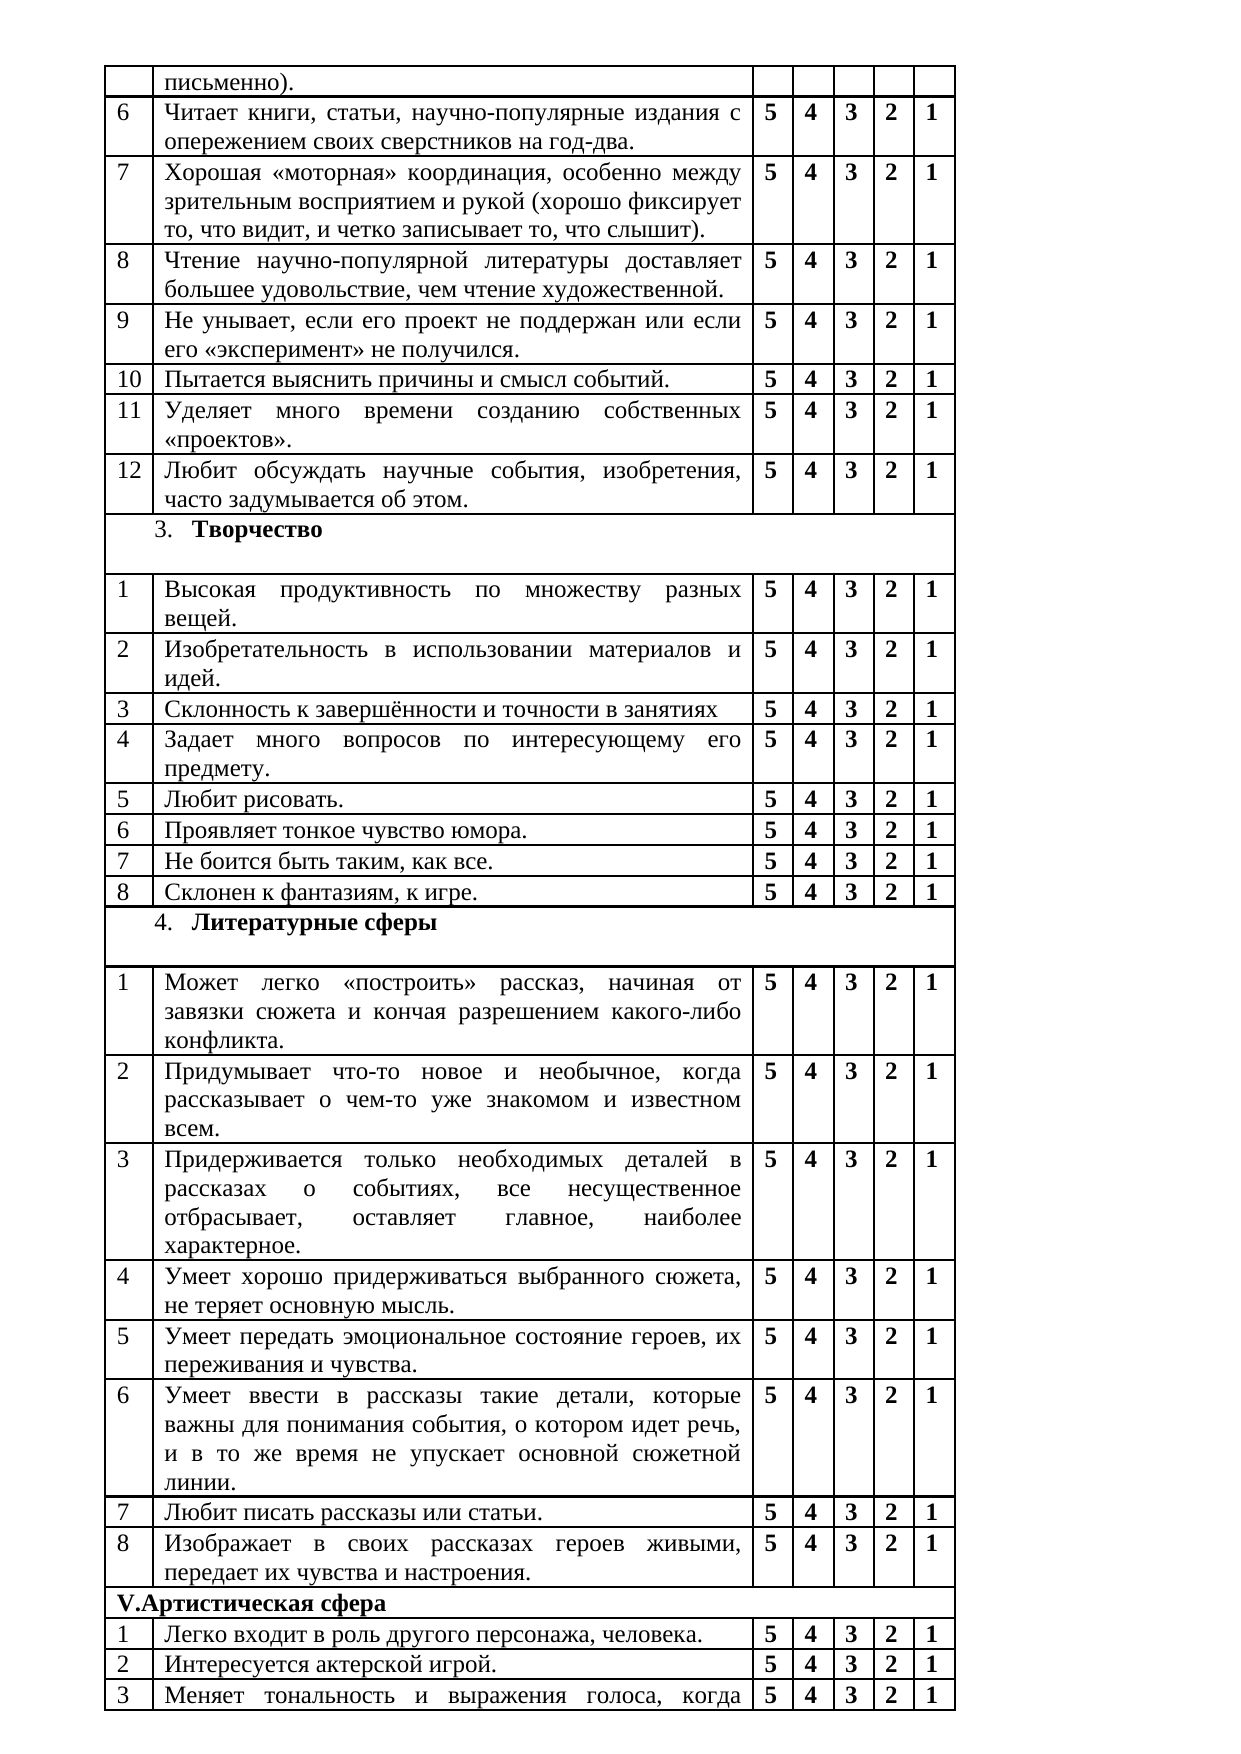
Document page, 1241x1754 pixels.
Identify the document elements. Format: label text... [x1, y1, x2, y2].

table_cell 5 [754, 395, 792, 453]
table_cell 2 [875, 305, 913, 362]
table_cell 4 [794, 1380, 833, 1495]
table_cell 3 [835, 1261, 873, 1319]
table_cell 1 [106, 575, 152, 632]
table_cell 4 [794, 1650, 833, 1678]
table_cell 10 [106, 365, 152, 393]
table_cell Умеет хорошо придерживаться выбранного сюжета, не теряет основную мысль. [154, 1261, 752, 1319]
table_cell 1 [915, 98, 954, 155]
table_cell Хорошая «моторная» координация, особенно между зрительным восприятием и рукой (хорошо фиксирует то, что видит, и четко записывает то, что слышит). [154, 157, 752, 243]
table_cell 4 [794, 1144, 833, 1259]
table_cell 2 [875, 694, 913, 722]
table_cell Изобретательность в использовании материалов и идей. [154, 634, 752, 692]
table_cell 5 [754, 1619, 792, 1647]
table_cell 3 [835, 395, 873, 453]
table_cell 2 [875, 1650, 913, 1678]
table_cell 1 [915, 305, 954, 362]
table_cell Склонен к фантазиям, к игре. [154, 877, 752, 905]
table_cell 5 [754, 67, 792, 95]
table_cell 1 [915, 846, 954, 874]
table_cell Интересуется актерской игрой. [154, 1650, 752, 1678]
table_cell 2 [875, 1321, 913, 1378]
table_cell V.Артистическая сфера [106, 1588, 954, 1617]
table_cell 5 [754, 784, 792, 813]
table_cell Не боится быть таким, как все. [154, 846, 752, 874]
table_cell 3 [835, 725, 873, 782]
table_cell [154, 67, 752, 95]
table_cell Любит писать рассказы или статьи. [154, 1498, 752, 1526]
table_cell 4 [794, 1680, 833, 1709]
table_cell 1 [915, 1144, 954, 1259]
table_cell 4 [794, 877, 833, 905]
table_cell 1 [915, 395, 954, 453]
table_cell 5 [754, 305, 792, 362]
table_cell 1 [915, 784, 954, 813]
table_cell 5 [754, 245, 792, 303]
table_cell 3 [835, 157, 873, 243]
table_cell Задает много вопросов по интересующему его предмету. [154, 725, 752, 782]
table_cell 4 [794, 725, 833, 782]
table_cell 4 [794, 694, 833, 722]
table_cell 3 [835, 305, 873, 362]
table_cell 2 [875, 1380, 913, 1495]
table_cell 3 [106, 1680, 152, 1709]
table_cell 5 [754, 634, 792, 692]
table_cell 1 [915, 725, 954, 782]
table_cell Умеет ввести в рассказы такие детали, которые важны для понимания события, о котором идет речь, и в то же время не упускает основной сюжетной линии. [154, 1380, 752, 1495]
table_cell 1 [915, 67, 954, 95]
table_cell 2 [875, 1498, 913, 1526]
table_cell 1 [915, 1380, 954, 1495]
table_cell 5 [754, 157, 792, 243]
table_cell 3 [835, 1380, 873, 1495]
table_cell 1 [915, 1650, 954, 1678]
table_cell 4 [794, 245, 833, 303]
table_cell 2 [875, 725, 913, 782]
table_cell 3 [835, 1056, 873, 1142]
table_cell 6 [106, 98, 152, 155]
table_cell 4 [794, 1056, 833, 1142]
table_cell 6 [106, 1380, 152, 1495]
table_cell Чтение научно-популярной литературы доставляет большее удовольствие, чем чтение художественной. [154, 245, 752, 303]
table_cell 4 [794, 395, 833, 453]
table_cell Склонность к завершённости и точности в занятиях [154, 694, 752, 722]
table_cell 5 [754, 1680, 792, 1709]
table_cell 4 [794, 575, 833, 632]
table_cell 2 [875, 968, 913, 1054]
table_cell 2 [875, 1144, 913, 1259]
table_cell 1 [915, 1498, 954, 1526]
table_cell 3 [835, 846, 873, 874]
table_cell 1 [915, 968, 954, 1054]
table_cell 8 [106, 877, 152, 905]
table_cell 4 [794, 1528, 833, 1586]
table_cell 1 [915, 365, 954, 393]
table_cell 2 [875, 575, 913, 632]
table_cell 1 [915, 877, 954, 905]
table_cell 4 [794, 305, 833, 362]
table_cell 5 [754, 1056, 792, 1142]
table_cell Любит обсуждать научные события, изобретения, часто задумывается об этом. [154, 455, 752, 512]
table_cell 4 [794, 365, 833, 393]
table_cell 8 [106, 245, 152, 303]
table_cell 1 [915, 1261, 954, 1319]
table_cell 4 [794, 1261, 833, 1319]
table_cell Не унывает, если его проект не поддержан или если его «эксперимент» не получился. [154, 305, 752, 362]
table_cell Изображает в своих рассказах героев живыми, передает их чувства и настроения. [154, 1528, 752, 1586]
table_cell 3 [835, 575, 873, 632]
table_cell 5 [754, 1261, 792, 1319]
table_cell 3 [835, 815, 873, 844]
table_cell 2 [875, 1680, 913, 1709]
table_cell 1 [915, 157, 954, 243]
table_cell Может легко «построить» рассказ, начиная от завязки сюжета и кончая разрешением какого-либо конфликта. [154, 968, 752, 1054]
table_cell Пытается выяснить причины и смысл событий. [154, 365, 752, 393]
table_cell Уделяет много времени созданию собственных «проектов». [154, 395, 752, 453]
table_cell 4 [794, 784, 833, 813]
table_cell 2 [875, 98, 913, 155]
table_cell 1 [915, 575, 954, 632]
table_cell 6 [106, 815, 152, 844]
table_cell 3 [106, 694, 152, 722]
table_cell 2 [875, 1528, 913, 1586]
table_cell 4 [794, 634, 833, 692]
table_cell 7 [106, 1498, 152, 1526]
table_cell 2 [106, 1056, 152, 1142]
table_cell 1 [106, 1619, 152, 1647]
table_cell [154, 1680, 752, 1709]
table_cell 2 [875, 634, 913, 692]
table_cell 4 [794, 455, 833, 512]
table_cell Литературные сферы [106, 908, 954, 965]
table_cell 1 [915, 1528, 954, 1586]
table_cell Легко входит в роль другого персонажа, человека. [154, 1619, 752, 1647]
table_cell Придерживается только необходимых деталей в рассказах о событиях, все несущественное отбрасывает, оставляет главное, наиболее характерное. [154, 1144, 752, 1259]
table_cell 3 [835, 455, 873, 512]
table_cell 4 [794, 1321, 833, 1378]
table_cell 8 [106, 1528, 152, 1586]
table_cell 4 [794, 67, 833, 95]
table_cell Придумывает что-то новое и необычное, когда рассказывает о чем-то уже знакомом и известном всем. [154, 1056, 752, 1142]
table_cell 4 [794, 846, 833, 874]
table_cell 1 [915, 815, 954, 844]
table_cell 2 [875, 846, 913, 874]
table_cell 1 [915, 1619, 954, 1647]
table_cell 3 [835, 1498, 873, 1526]
table_cell 2 [106, 634, 152, 692]
table_cell 5 [754, 1498, 792, 1526]
table_cell 1 [915, 634, 954, 692]
table_cell 5 [754, 725, 792, 782]
table_cell 3 [835, 968, 873, 1054]
table_cell 2 [875, 365, 913, 393]
table_cell 4 [794, 968, 833, 1054]
table_cell 2 [875, 245, 913, 303]
table_cell 4 [794, 157, 833, 243]
table_cell 3 [835, 98, 873, 155]
table_cell 3 [835, 365, 873, 393]
table_cell 5 [754, 968, 792, 1054]
table_cell 3 [835, 1619, 873, 1647]
table_cell 1 [915, 694, 954, 722]
table_cell 4 [106, 1261, 152, 1319]
table_cell 2 [875, 815, 913, 844]
table_cell 5 [106, 1321, 152, 1378]
table_cell 3 [835, 1144, 873, 1259]
table_cell 2 [875, 1619, 913, 1647]
table_cell 5 [754, 1321, 792, 1378]
table_cell 5 [754, 365, 792, 393]
table_cell 4 [794, 1619, 833, 1647]
table_cell 3 [835, 245, 873, 303]
table_cell 5 [106, 67, 152, 95]
table_cell 5 [106, 784, 152, 813]
table_cell 2 [875, 67, 913, 95]
table_cell 1 [915, 245, 954, 303]
table_cell 3 [835, 784, 873, 813]
table_cell 2 [106, 1650, 152, 1678]
table_cell 9 [106, 305, 152, 362]
table_cell 11 [106, 395, 152, 453]
table_cell Проявляет тонкое чувство юмора. [154, 815, 752, 844]
table_cell 2 [875, 395, 913, 453]
table_cell 12 [106, 455, 152, 512]
table_cell 2 [875, 455, 913, 512]
table_cell 1 [915, 455, 954, 512]
table_cell 4 [106, 725, 152, 782]
table_cell 4 [794, 815, 833, 844]
table_cell 3 [835, 1528, 873, 1586]
table_cell 2 [875, 1261, 913, 1319]
table_cell 1 [915, 1321, 954, 1378]
table_cell 2 [875, 157, 913, 243]
table_cell 5 [754, 1144, 792, 1259]
table_cell Умеет передать эмоциональное состояние героев, их переживания и чувства. [154, 1321, 752, 1378]
table_cell 4 [794, 1498, 833, 1526]
table_cell 2 [875, 877, 913, 905]
table_cell 5 [754, 98, 792, 155]
table_cell 1 [915, 1680, 954, 1709]
table_cell 1 [915, 1056, 954, 1142]
table_cell 2 [875, 784, 913, 813]
table_cell Творчество [106, 515, 954, 572]
table_cell 3 [106, 1144, 152, 1259]
table_cell 5 [754, 1380, 792, 1495]
table_cell 3 [835, 694, 873, 722]
table_cell 5 [754, 1650, 792, 1678]
table_cell 3 [835, 1680, 873, 1709]
table_cell 3 [835, 67, 873, 95]
table_cell 7 [106, 157, 152, 243]
table_cell 5 [754, 877, 792, 905]
table_cell 5 [754, 575, 792, 632]
table_cell 5 [754, 694, 792, 722]
table_cell 4 [794, 98, 833, 155]
table_cell 5 [754, 846, 792, 874]
table_cell 3 [835, 634, 873, 692]
table_cell 3 [835, 1650, 873, 1678]
table_cell 5 [754, 1528, 792, 1586]
table_cell 5 [754, 815, 792, 844]
table_cell 7 [106, 846, 152, 874]
table_cell Высокая продуктивность по множеству разных вещей. [154, 575, 752, 632]
table_cell Читает книги, статьи, научно-популярные издания с опережением своих сверстников на год-два. [154, 98, 752, 155]
table_cell Любит рисовать. [154, 784, 752, 813]
table_cell 5 [754, 455, 792, 512]
table_cell 2 [875, 1056, 913, 1142]
table_cell 3 [835, 1321, 873, 1378]
table_cell 3 [835, 877, 873, 905]
table_cell 1 [106, 968, 152, 1054]
